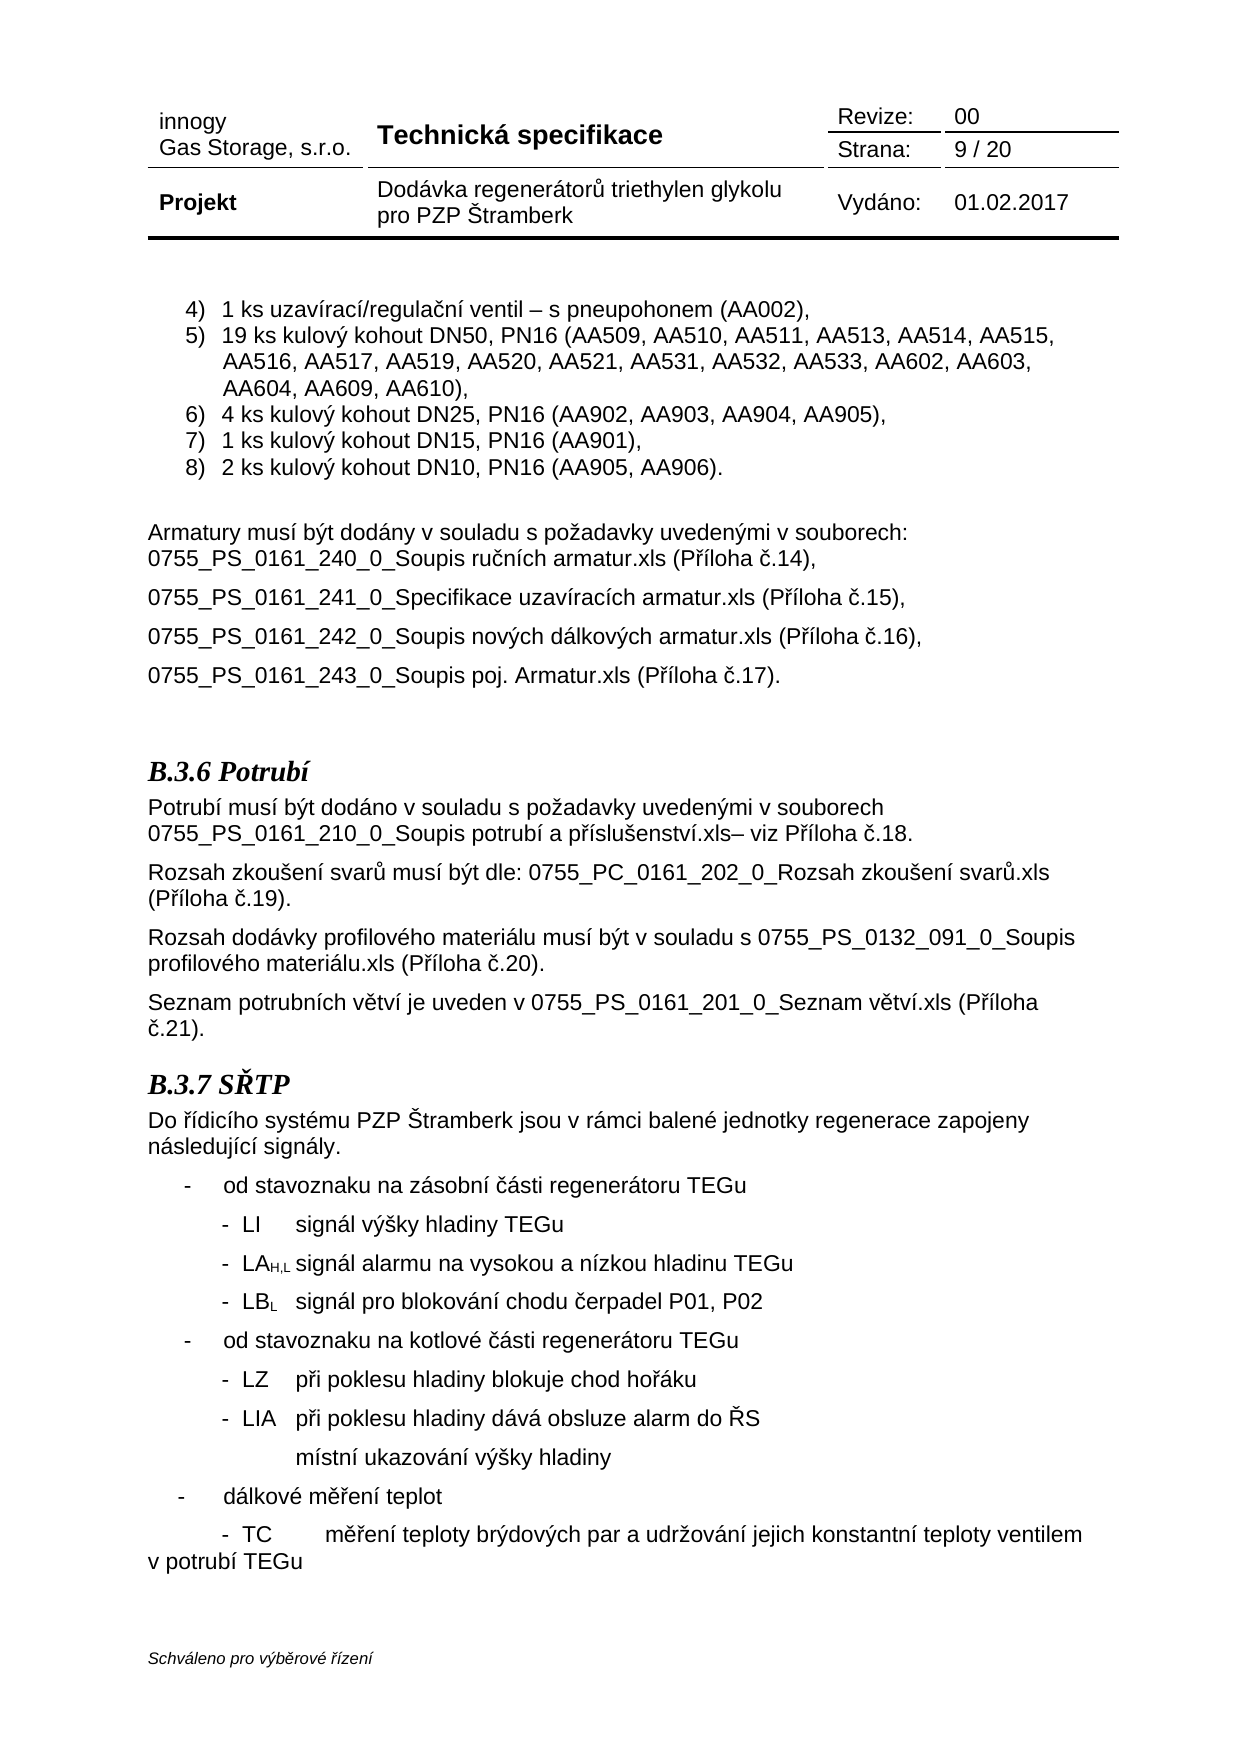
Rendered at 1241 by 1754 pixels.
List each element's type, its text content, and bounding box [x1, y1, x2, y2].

text - LZ při poklesu hladiny blokuje chod hořáku [148, 1366, 1093, 1392]
text - LAH,L signál alarmu na vysokou a nízkou hladinu TEGu [148, 1249, 1093, 1276]
text - LIA při poklesu hladiny dává obsluze alarm do ŘS [148, 1405, 1093, 1431]
list 1 ks uzavírací/regulační ventil – s pneupohonem (AA002), [185, 296, 1093, 322]
text - LI signál výšky hladiny TEGu [148, 1211, 1093, 1237]
list 1 ks kulový kohout DN15, PN16 (AA901), [185, 427, 1093, 454]
text 0755_PS_0161_241_0_Specifikace uzavíracích armatur.xls (Příloha č.15), [148, 584, 1093, 610]
subtitle B.3.6 Potrubí [148, 754, 1093, 787]
text - LBL signál pro blokování chodu čerpadel P01, P02 [148, 1288, 1093, 1315]
text Do řídicího systému PZP Štramberk jsou v rámci balené jednotky regenerace zapojeny následující signály. [148, 1107, 1093, 1159]
text - dálkové měření teplot [148, 1483, 1093, 1509]
text - od stavoznaku na kotlové části regenerátoru TEGu [148, 1327, 1093, 1353]
text - TC měření teploty brýdových par a udržování jejich konstantní teploty ventilem v potrubí TEGu [148, 1521, 1093, 1574]
text Rozsah dodávky profilového materiálu musí být v souladu s 0755_PS_0132_091_0_Soupis profilového materiálu.xls (Příloha č.20). [148, 924, 1093, 977]
text 0755_PS_0161_243_0_Soupis poj. Armatur.xls (Příloha č.17). [148, 662, 1093, 688]
text Seznam potrubních větví je uveden v 0755_PS_0161_201_0_Seznam větví.xls (Příloha č.21). [148, 989, 1093, 1042]
text 0755_PS_0161_242_0_Soupis nových dálkových armatur.xls (Příloha č.16), [148, 623, 1093, 649]
subtitle B.3.7 SŘTP [148, 1067, 1093, 1100]
text Armatury musí být dodány v souladu s požadavky uvedenými v souborech: 0755_PS_0161_240_0_Soupis ručních armatur.xls (Příloha č.14), [148, 519, 1093, 572]
text místní ukazování výšky hladiny [148, 1444, 1093, 1470]
list 4 ks kulový kohout DN25, PN16 (AA902, AA903, AA904, AA905), [185, 401, 1093, 427]
list 19 ks kulový kohout DN50, PN16 (AA509, AA510, AA511, AA513, AA514, AA515, AA516, AA517, AA519, AA520, AA521, AA531, AA532, AA533, AA602, AA603, AA604, AA609, AA610), [185, 322, 1093, 401]
text Rozsah zkoušení svarů musí být dle: 0755_PC_0161_202_0_Rozsah zkoušení svarů.xls (Příloha č.19). [148, 859, 1093, 911]
text Potrubí musí být dodáno v souladu s požadavky uvedenými v souborech 0755_PS_0161_210_0_Soupis potrubí a příslušenství.xls– viz Příloha č.18. [148, 793, 1093, 846]
text - od stavoznaku na zásobní části regenerátoru TEGu [148, 1172, 1093, 1198]
list 2 ks kulový kohout DN10, PN16 (AA905, AA906). [185, 454, 1093, 480]
